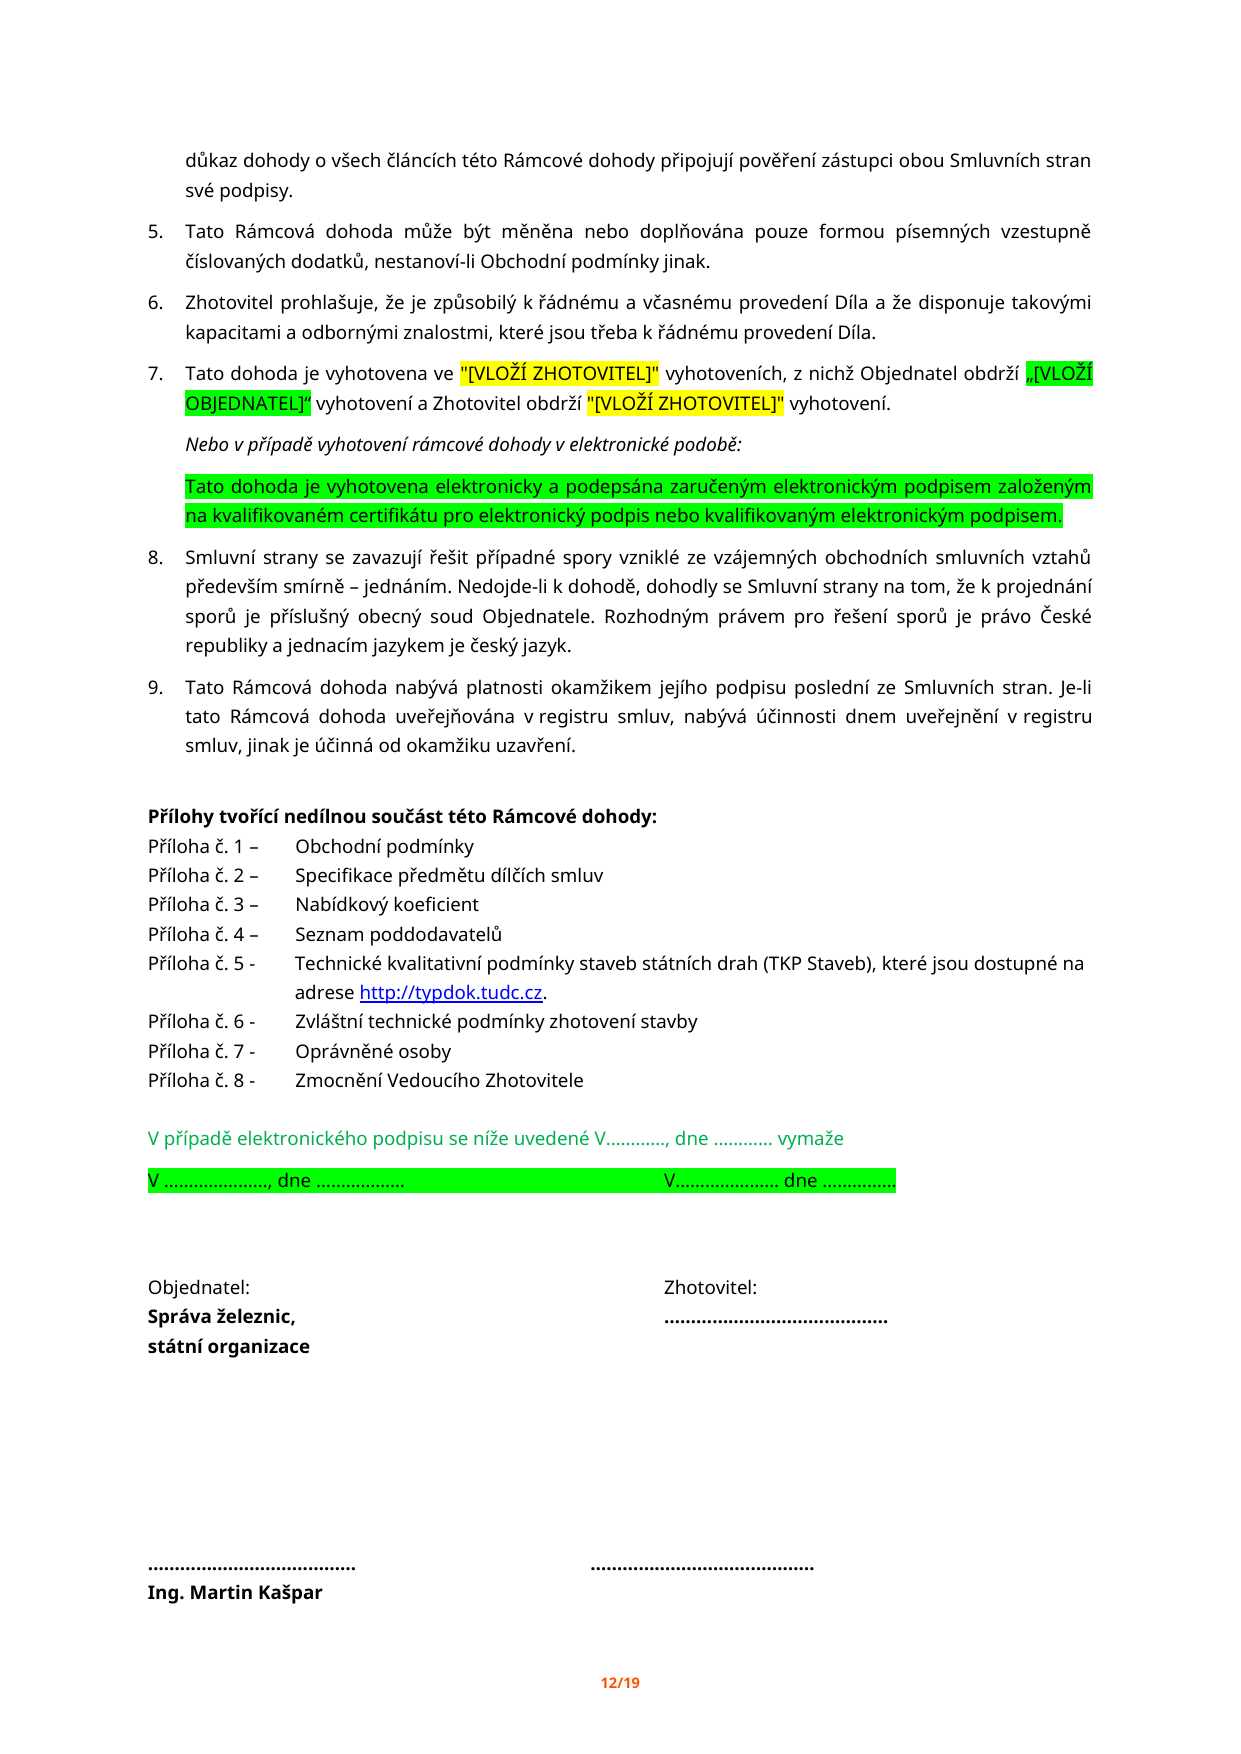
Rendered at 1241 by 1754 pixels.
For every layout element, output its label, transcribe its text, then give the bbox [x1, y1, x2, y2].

list Tato Rámcová dohoda nabývá platnosti okamžikem jejího podpisu poslední ze Smluvních stran. Je-li tato Rámcová dohoda uveřejňována v registru smluv, nabývá účinnosti dnem uveřejnění v registru smluv, jinak je účinná od okamžiku uzavření. [148, 674, 1093, 758]
text Příloha č. 3 – Nabídkový koeficient [148, 892, 1095, 917]
list Tato Rámcová dohoda může být měněna nebo doplňována pouze formou písemných vzestupně číslovaných dodatků, nestanoví-li Obchodní podmínky jinak. [148, 219, 1093, 273]
text Příloha č. 7 - Oprávněné osoby [148, 1038, 1095, 1063]
text ………………………………… …………………………………… [148, 1550, 1093, 1576]
text Nebo v případě vyhotovení rámcové dohody v elektronické podobě: [185, 432, 1093, 457]
text Ing. Martin Kašpar [148, 1579, 1093, 1605]
text Příloha č. 5 - Technické kvalitativní podmínky staveb státních drah (TKP Staveb), které jsou dostupné na adrese http://typdok.tudc.cz. [148, 950, 1095, 1005]
text Příloha č. 2 – Specifikace předmětu dílčích smluv [148, 862, 1095, 888]
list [148, 148, 1093, 202]
text Příloha č. 4 – Seznam poddodavatelů [148, 921, 1095, 946]
text Správa železnic, …………………………………… [148, 1304, 1093, 1329]
text V případě elektronického podpisu se níže uvedené V…………, dne ………… vymaže [148, 1126, 1095, 1151]
list Zhotovitel prohlašuje, že je způsobilý k řádnému a včasnému provedení Díla a že disponuje takovými kapacitami a odbornými znalostmi, které jsou třeba k řádnému provedení Díla. [148, 290, 1093, 344]
text Tato dohoda je vyhotovena elektronicky a podepsána zaručeným elektronickým podpisem založeným na kvalifikovaném certifikátu pro elektronický podpis nebo kvalifikovaným elektronickým podpisem. [185, 499, 1093, 528]
text V …………………, dne ……………… V………………… dne …………… [148, 1167, 1093, 1193]
text Přílohy tvořící nedílnou součást této Rámcové dohody: [148, 804, 1095, 829]
text Objednatel: Zhotovitel: [148, 1274, 1093, 1300]
list Smluvní strany se zavazují řešit případné spory vzniklé ze vzájemných obchodních smluvních vztahů především smírně – jednáním. Nedojde-li k dohodě, dohodly se Smluvní strany na tom, že k projednání sporů je příslušný obecný soud Objednatele. Rozhodným právem pro řešení sporů je právo České republiky a jednacím jazykem je český jazyk. [148, 544, 1093, 658]
list Tato dohoda je vyhotovena ve "[VLOŽÍ ZHOTOVITEL]" vyhotoveních, z nichž Objednatel obdrží „[VLOŽÍ OBJEDNATEL]“ vyhotovení a Zhotovitel obdrží "[VLOŽÍ ZHOTOVITEL]" vyhotovení. [148, 361, 1093, 416]
text Příloha č. 8 - Zmocnění Vedoucího Zhotovitele [148, 1067, 1095, 1093]
text Příloha č. 6 - Zvláštní technické podmínky zhotovení stavby [148, 1009, 1095, 1034]
text státní organizace [148, 1333, 1093, 1358]
text Příloha č. 1 – Obchodní podmínky [148, 833, 1095, 858]
